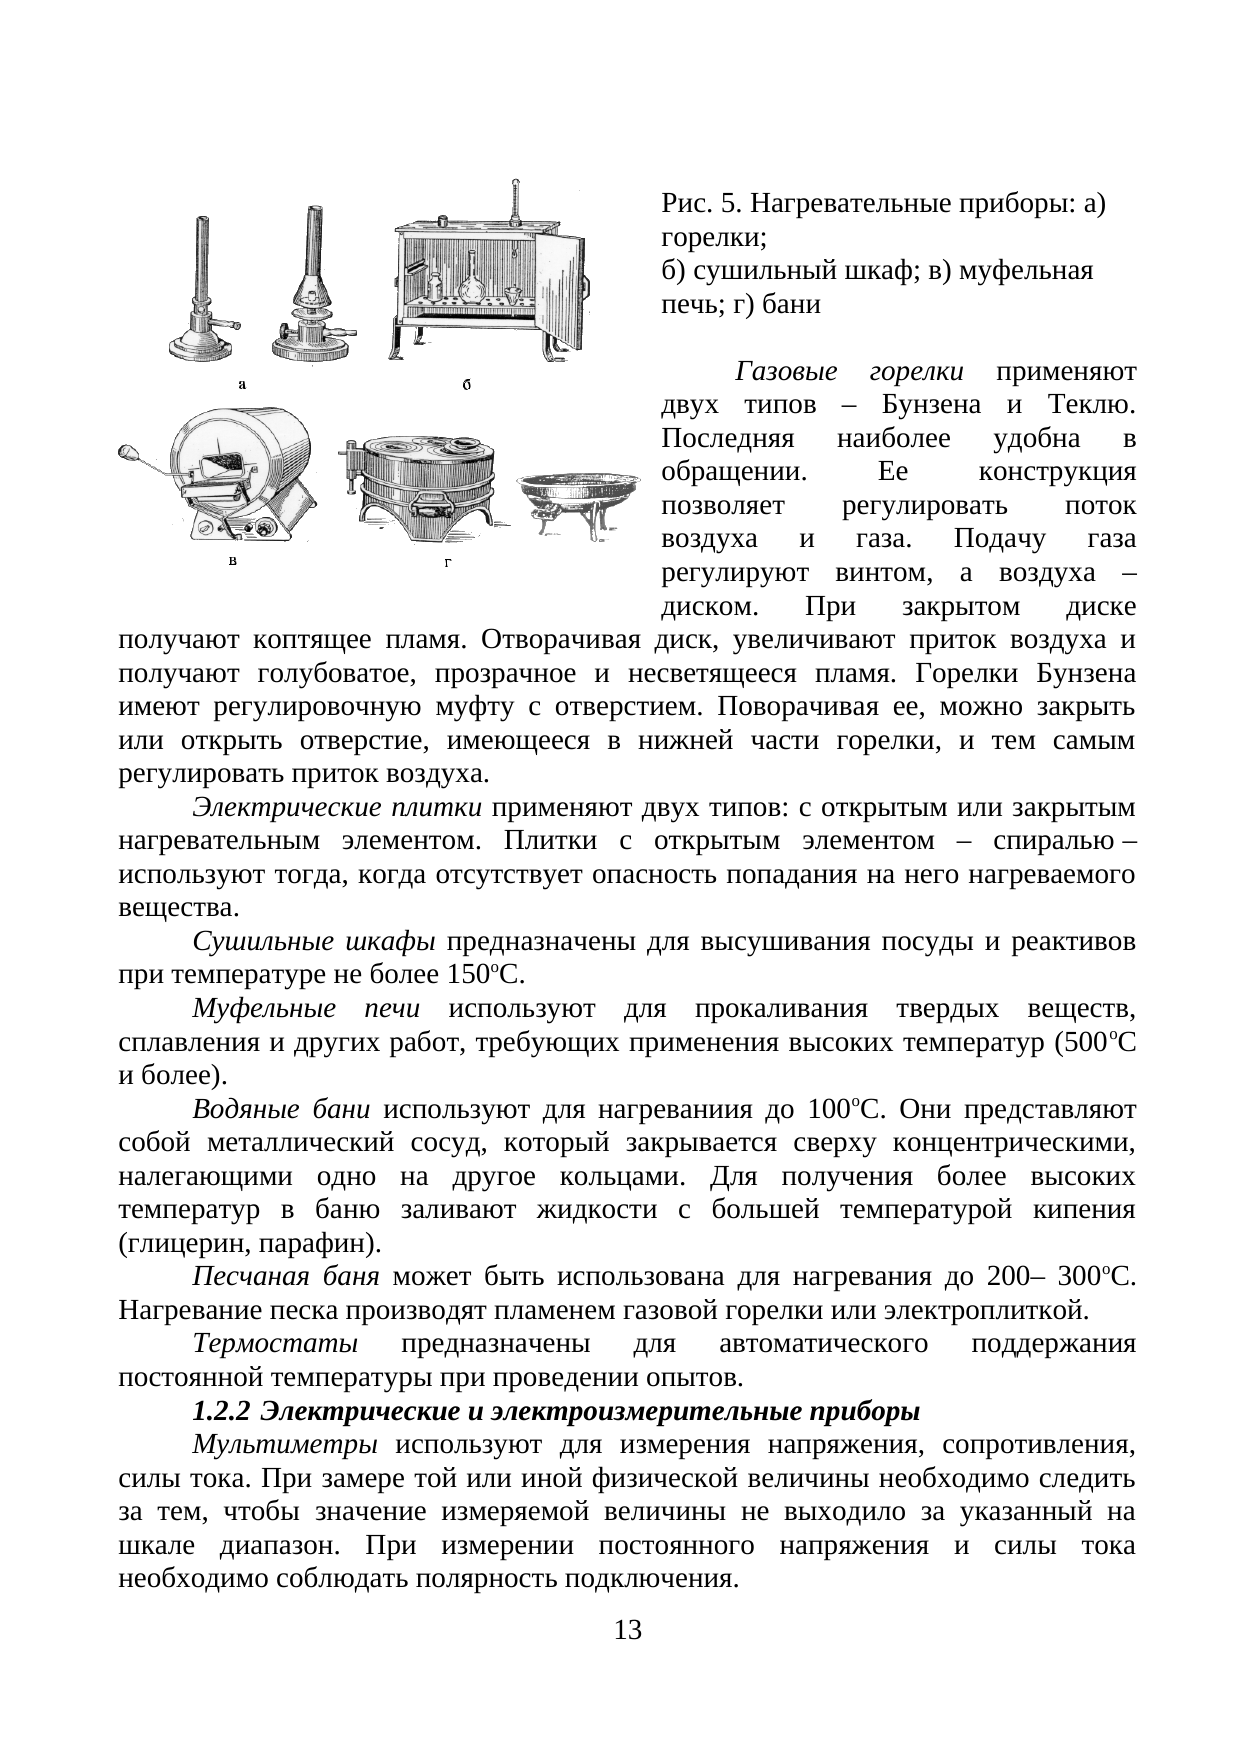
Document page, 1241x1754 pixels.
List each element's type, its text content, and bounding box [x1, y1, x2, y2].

text 1.2.2 Электрические и электроизмерительные приборы [118, 1393, 1137, 1426]
text Песчаная баня может быть использована для нагревания до 200– 300оС. Нагревание песка производят пламенем газовой горелки или электроплиткой. [118, 1258, 1137, 1326]
text Муфельные печи используют для прокаливания твердых веществ, сплавления и других работ, требующих применения высоких температур (500оС и более). [118, 990, 1137, 1091]
text Водяные бани используют для нагреваниия до 100оС. Они представляют собой металлический сосуд, который закрывается сверху концентрическими, налегающими одно на другое кольцами. Для получения более высоких температур в баню заливают жидкости с большей температурой кипения (глицерин, парафин). [118, 1091, 1137, 1258]
picture [117, 166, 643, 573]
text Мультиметры используют для измерения напряжения, сопротивления, силы тока. При замере той или иной физической величины необходимо следить за тем, чтобы значение измеряемой величины не выходило за указанный на шкале диапазон. При измерении постоянного напряжения и силы тока необходимо соблюдать полярность подключения. [118, 1426, 1137, 1594]
text Рис. 5. Нагревательные приборы: а) горелки; [643, 185, 1137, 252]
text Термостаты предназначены для автоматического поддержания постоянной температуры при проведении опытов. [118, 1326, 1137, 1393]
text Газовые горелки применяют двух типов – Бунзена и Теклю. Последняя наиболее удобна в обращении. Ее конструкция позволяет регулировать поток воздуха и газа. Подачу газа регулируют винтом, а воздуха – диском. При закрытом диске получают коптящее пламя. Отворачивая диск, увеличивают приток воздуха и получают голубоватое, прозрачное и несветящееся пламя. Горелки Бунзена имеют регулировочную муфту с отверстием. Поворачивая ее, можно закрыть или открыть отверстие, имеющееся в нижней части горелки, и тем самым регулировать приток воздуха. [118, 353, 1137, 789]
text Сушильные шкафы предназначены для высушивания посуды и реактивов при температуре не более 150оС. [118, 923, 1137, 990]
text Электрические плитки применяют двух типов: c открытым или закрытым нагревательным элементом. Плитки с открытым элементом – спиралью – используют тогда, когда отсутствует опасность попадания на него нагреваемого вещества. [118, 789, 1137, 923]
text б) сушильный шкаф; в) муфельная печь; г) бани [643, 252, 1137, 319]
